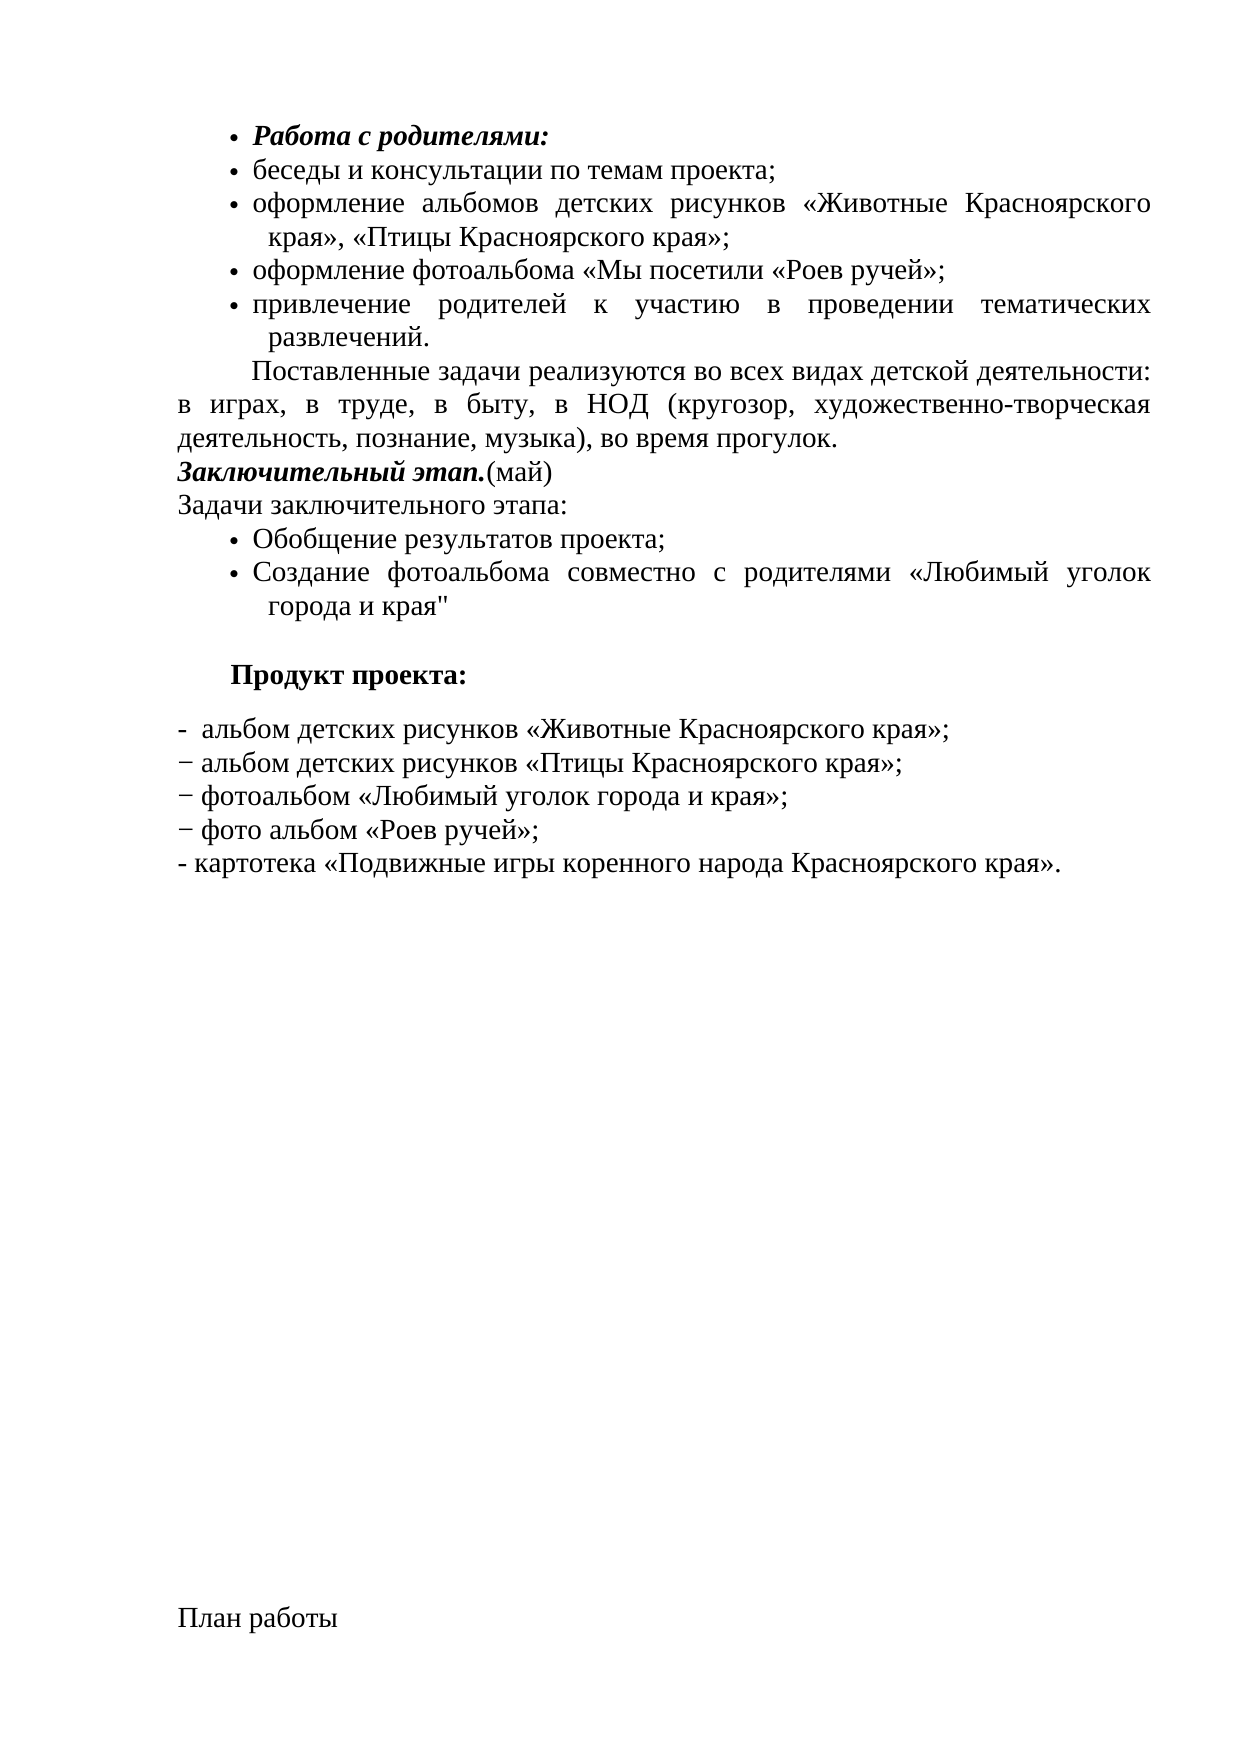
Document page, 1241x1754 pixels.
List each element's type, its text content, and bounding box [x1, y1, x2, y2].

list привлечение родителей к участию в проведении тематических развлечений. [230, 286, 1152, 353]
list Обобщение результатов проекта; [230, 521, 1152, 554]
text Поставленные задачи реализуются во всех видах детской деятельности: в играх, в труде, в быту, в НОД (кругозор, художественно-творческая деятельность, познание, музыка), во время прогулок. [177, 353, 1152, 454]
list оформление фотоальбома «Мы посетили «Роев ручей»; [230, 252, 1152, 286]
text Заключительный этап.(май) [177, 454, 1152, 487]
text − фотоальбом «Любимый уголок города и края»; [177, 778, 1152, 812]
text Задачи заключительного этапа: [177, 487, 1152, 521]
text Продукт проекта: [230, 657, 1152, 691]
text − фото альбом «Роев ручей»; [177, 812, 1152, 846]
list Работа с родителями: [230, 118, 1152, 152]
text - альбом детских рисунков «Животные Красноярского края»; [177, 711, 1152, 745]
list беседы и консультации по темам проекта; [230, 152, 1152, 185]
text План работы [177, 1600, 1152, 1633]
list Создание фотоальбома совместно с родителями «Любимый уголок города и края" [230, 554, 1152, 621]
text - картотека «Подвижные игры коренного народа Красноярского края». [177, 846, 1152, 879]
text − альбом детских рисунков «Птицы Красноярского края»; [177, 745, 1152, 778]
list оформление альбомов детских рисунков «Животные Красноярского края», «Птицы Красноярского края»; [230, 185, 1152, 252]
